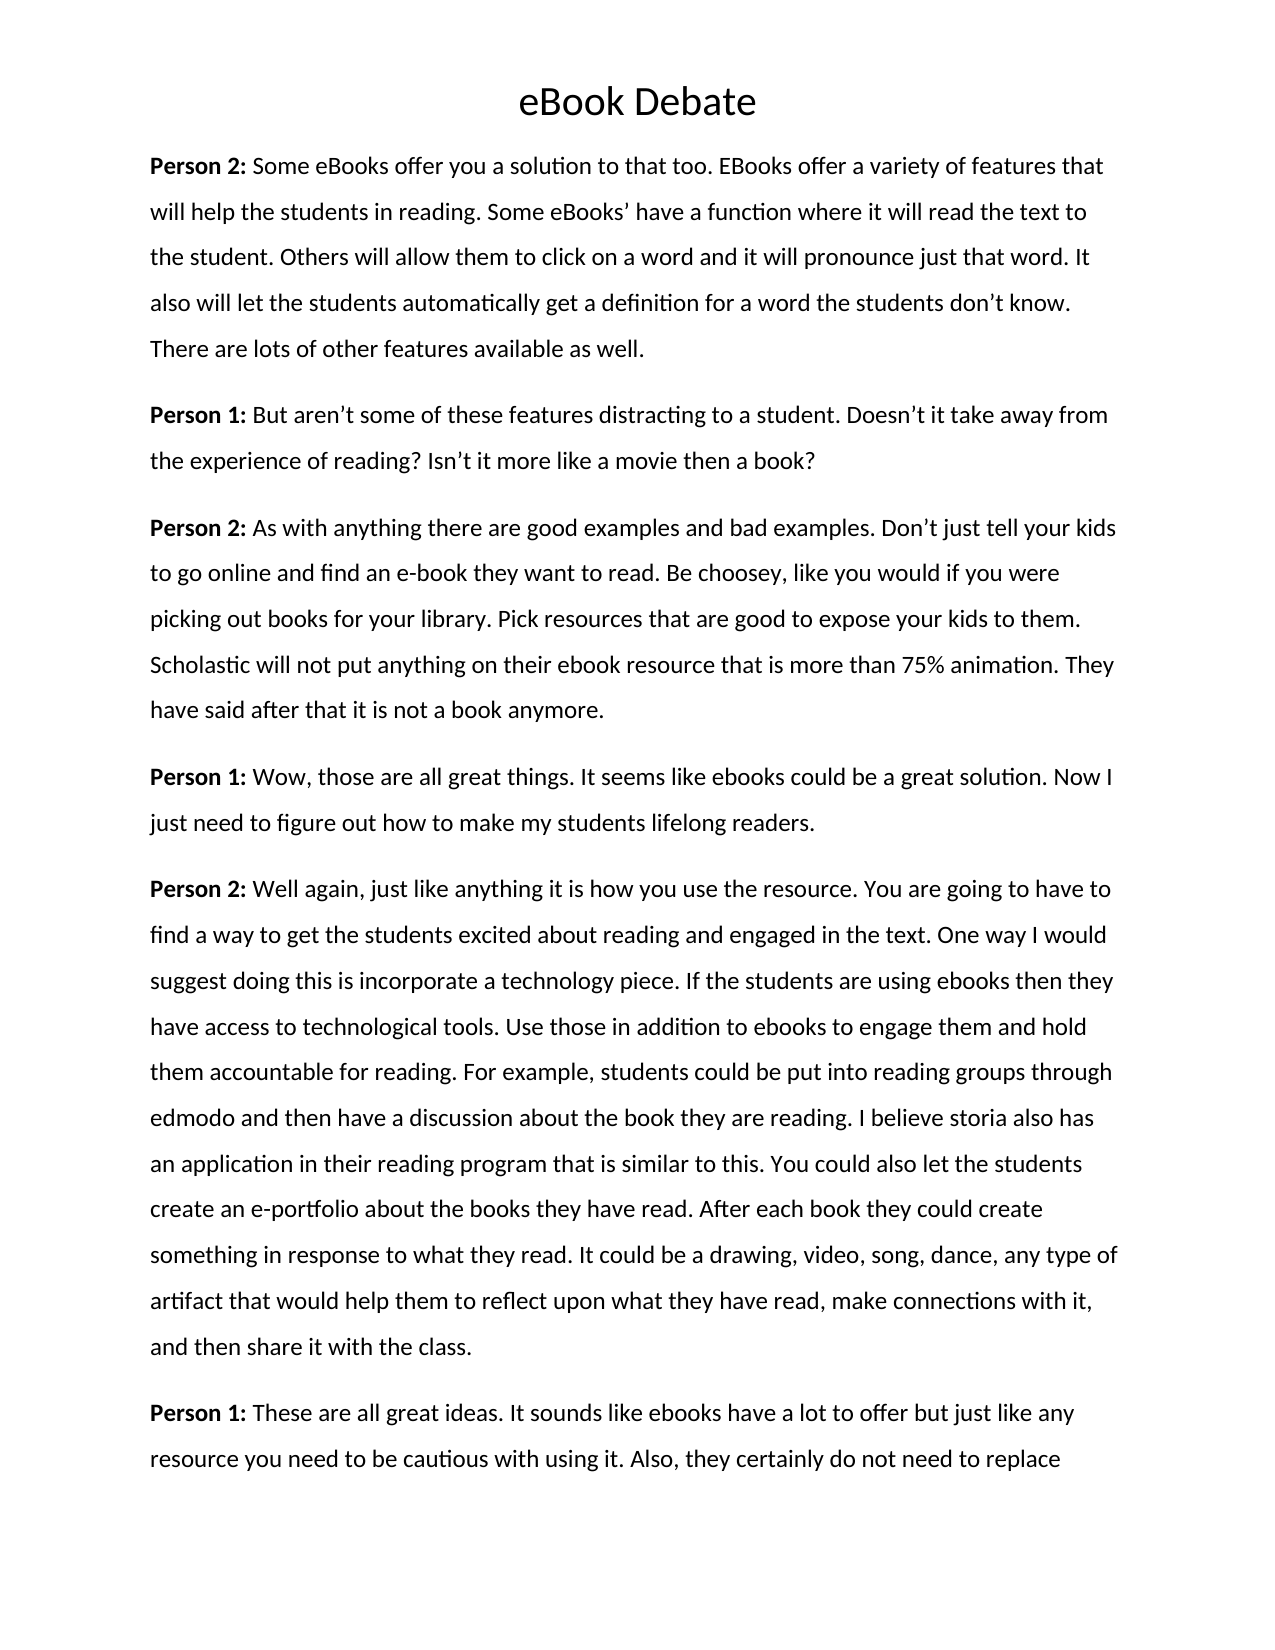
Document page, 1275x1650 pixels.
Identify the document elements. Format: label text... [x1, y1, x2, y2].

text Person 2: As with anything there are good examples and bad examples. Don’t just tell your kids to go online and find an e-book they want to read. Be choosey, like you would if you were picking out books for your library. Pick resources that are good to expose your kids to them. Scholastic will not put anything on their ebook resource that is more than 75% animation. They have said after that it is not a book anymore. [150, 512, 1125, 725]
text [150, 1397, 1125, 1474]
text Person 1: Wow, those are all great things. It seems like ebooks could be a great solution. Now I just need to figure out how to make my students lifelong readers. [150, 761, 1125, 837]
text Person 2: Some eBooks offer you a solution to that too. EBooks offer a variety of features that will help the students in reading. Some eBooks’ have a function where it will read the text to the student. Others will allow them to click on a word and it will pronounce just that word. It also will let the students automatically get a definition for a word the students don’t know. There are lots of other features available as well. [150, 150, 1125, 363]
text Person 2: Well again, just like anything it is how you use the resource. You are going to have to find a way to get the students excited about reading and engaged in the text. One way I would suggest doing this is incorporate a technology piece. If the students are using ebooks then they have access to technological tools. Use those in addition to ebooks to engage them and hold them accountable for reading. For example, students could be put into reading groups through edmodo and then have a discussion about the book they are reading. I believe storia also has an application in their reading program that is similar to this. You could also let the students create an e-portfolio about the books they have read. After each book they could create something in response to what they read. It could be a drawing, video, song, dance, any type of artifact that would help them to reflect upon what they have read, make connections with it, and then share it with the class. [150, 873, 1125, 1361]
text Person 1: But aren’t some of these features distracting to a student. Doesn’t it take away from the experience of reading? Isn’t it more like a movie then a book? [150, 399, 1125, 476]
